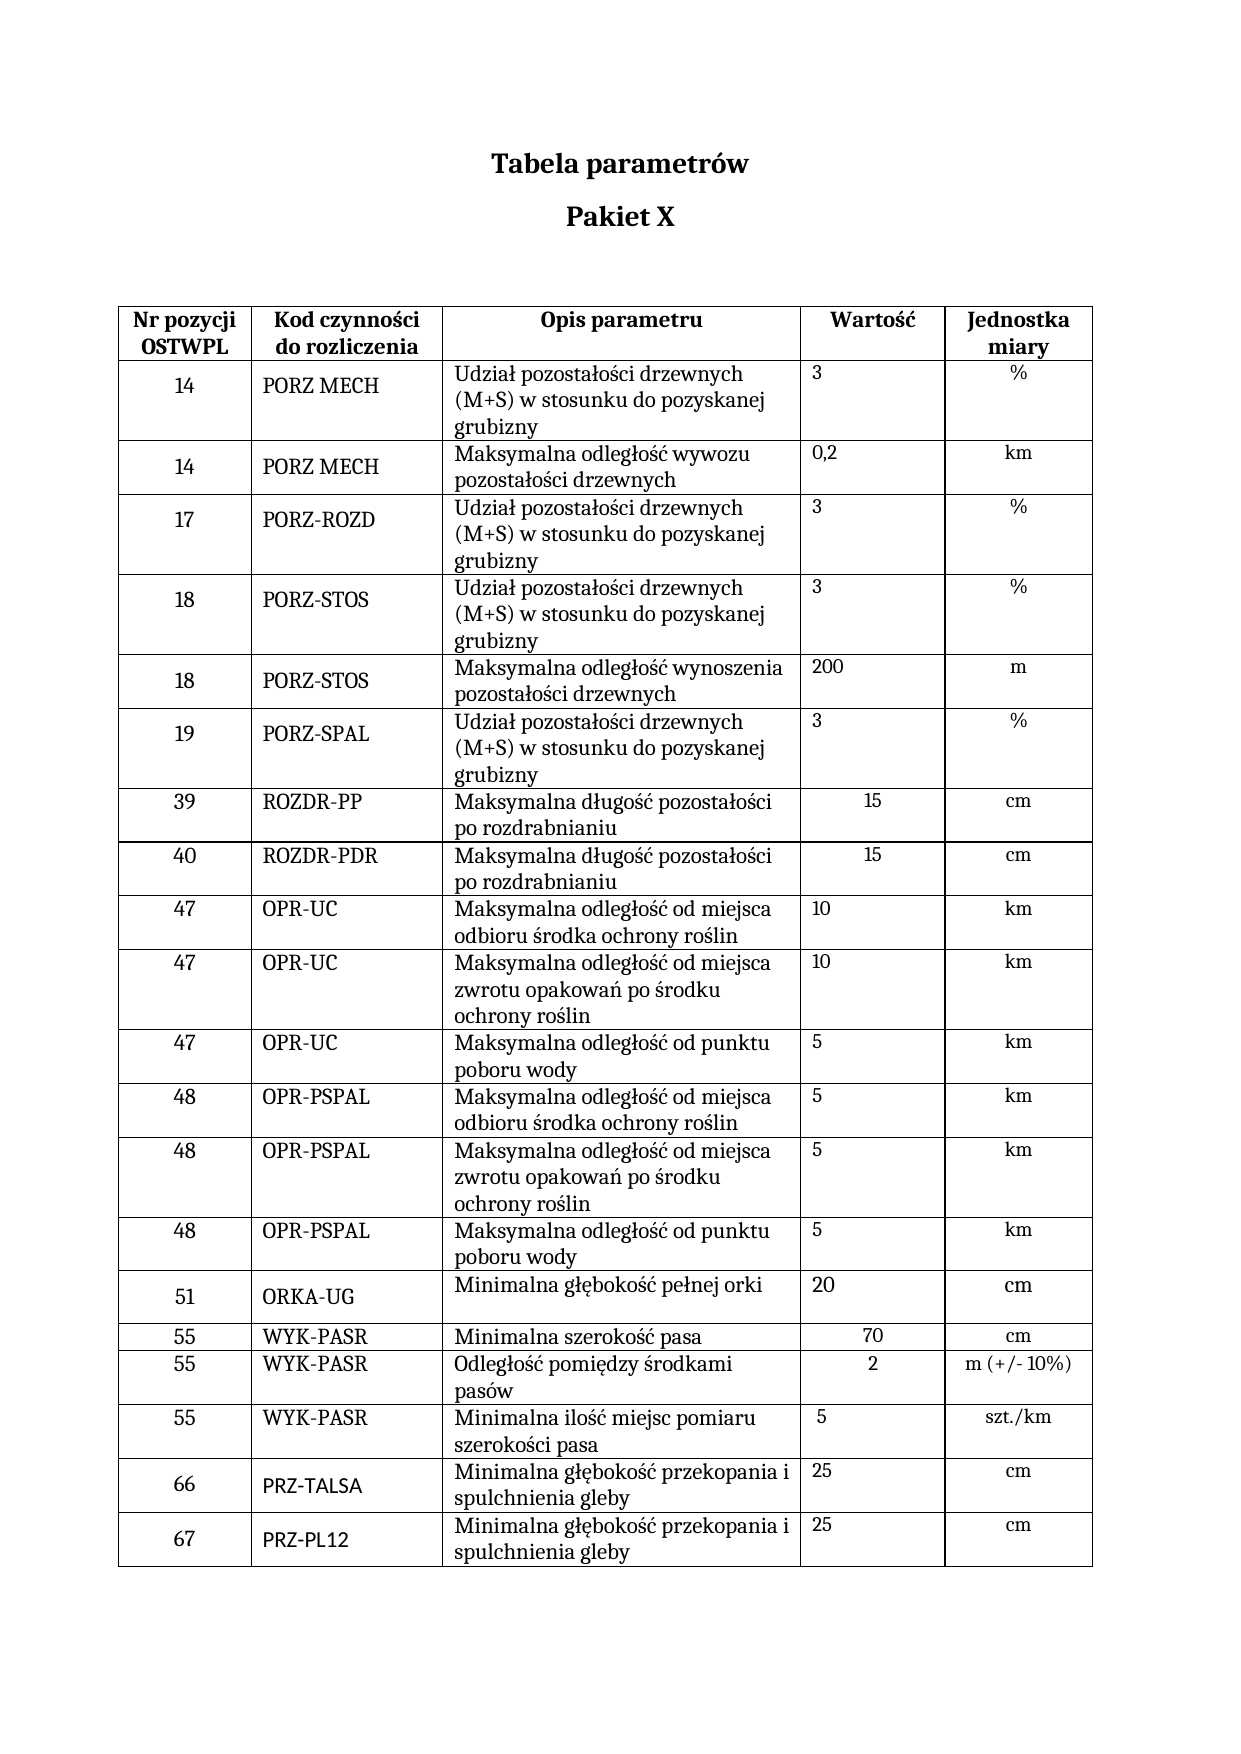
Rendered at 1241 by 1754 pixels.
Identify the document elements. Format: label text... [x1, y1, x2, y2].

table_cell PORZ-STOS [252, 575, 442, 654]
table_cell 40 [119, 843, 251, 895]
table_cell 25 [801, 1459, 944, 1512]
table_cell 14 [119, 441, 251, 494]
table_cell PORZ-STOS [252, 655, 442, 708]
table_cell PRZ-TALSA [252, 1459, 442, 1512]
table_cell Maksymalna odległość od miejsca odbioru środka ochrony roślin [443, 896, 800, 949]
table_cell Maksymalna odległość od miejsca zwrotu opakowań po środku ochrony roślin [443, 1138, 800, 1217]
table_cell cm [946, 843, 1092, 895]
table_cell Maksymalna odległość wynoszenia pozostałości drzewnych [443, 655, 800, 708]
table_cell 2 [801, 1351, 944, 1404]
table_cell OPR-UC [252, 896, 442, 949]
table_cell 20 [801, 1271, 944, 1323]
table_cell 18 [119, 575, 251, 654]
table_cell PORZ-SPAL [252, 709, 442, 788]
table_cell m [946, 655, 1092, 708]
table_header Kod czynności do rozliczenia [252, 307, 442, 360]
table_cell PORZ-ROZD [252, 495, 442, 574]
table_cell 18 [119, 655, 251, 708]
table_cell Udział pozostałości drzewnych (M+S) w stosunku do pozyskanej grubizny [443, 495, 800, 574]
table_cell % [946, 709, 1092, 788]
table_cell km [946, 1138, 1092, 1217]
table_cell Odległość pomiędzy środkami pasów [443, 1351, 800, 1404]
table_cell PORZ MECH [252, 441, 442, 494]
table_cell PORZ MECH [252, 361, 442, 440]
table_cell km [946, 1084, 1092, 1137]
table_cell Maksymalna odległość wywozu pozostałości drzewnych [443, 441, 800, 494]
table_cell cm [946, 1459, 1092, 1512]
table_cell 47 [119, 950, 251, 1029]
table_cell Maksymalna odległość od punktu poboru wody [443, 1030, 800, 1083]
table_cell 3 [801, 495, 944, 574]
table_cell 47 [119, 896, 251, 949]
table_cell PRZ-PL12 [252, 1513, 442, 1566]
table_cell 39 [119, 789, 251, 841]
table_cell ROZDR-PP [252, 789, 442, 841]
table_cell OPR-PSPAL [252, 1084, 442, 1137]
table_cell 51 [119, 1271, 251, 1323]
table_cell km [946, 896, 1092, 949]
text Pakiet X [148, 200, 1093, 234]
table_cell cm [946, 1513, 1092, 1566]
table_cell 10 [801, 950, 944, 1029]
table_cell 17 [119, 495, 251, 574]
table_cell % [946, 575, 1092, 654]
table_cell m (+/- 10%) [946, 1351, 1092, 1404]
table_cell 5 [801, 1218, 944, 1270]
table_cell WYK-PASR [252, 1324, 442, 1350]
table_cell Minimalna szerokość pasa [443, 1324, 800, 1350]
table_cell Maksymalna długość pozostałości po rozdrabnianiu [443, 789, 800, 841]
table_cell ROZDR-PDR [252, 843, 442, 895]
table_cell ORKA-UG [252, 1271, 442, 1323]
table_cell 55 [119, 1405, 251, 1458]
table_cell WYK-PASR [252, 1405, 442, 1458]
table_cell 3 [801, 575, 944, 654]
table_cell cm [946, 789, 1092, 841]
table_cell szt./km [946, 1405, 1092, 1458]
table_cell 15 [801, 789, 944, 841]
table_cell 3 [801, 361, 944, 440]
table_cell Maksymalna długość pozostałości po rozdrabnianiu [443, 843, 800, 895]
table_header Nr pozycji OSTWPL [119, 307, 251, 360]
table_cell cm [946, 1271, 1092, 1323]
table_cell Maksymalna odległość od miejsca odbioru środka ochrony roślin [443, 1084, 800, 1137]
table_cell 5 [801, 1405, 944, 1458]
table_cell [443, 1513, 800, 1566]
table_cell 70 [801, 1324, 944, 1350]
table_cell km [946, 1218, 1092, 1270]
table_cell 3 [801, 709, 944, 788]
table_cell 10 [801, 896, 944, 949]
table_cell 55 [119, 1324, 251, 1350]
table_cell 15 [801, 843, 944, 895]
text Tabela parametrów [148, 148, 1093, 181]
table_cell 19 [119, 709, 251, 788]
table_cell % [946, 361, 1092, 440]
table_cell 5 [801, 1084, 944, 1137]
table_cell cm [946, 1324, 1092, 1350]
table_cell 67 [119, 1513, 251, 1566]
table_cell OPR-UC [252, 950, 442, 1029]
table_cell 66 [119, 1459, 251, 1512]
table_cell Maksymalna odległość od punktu poboru wody [443, 1218, 800, 1270]
table_cell 5 [801, 1138, 944, 1217]
table_cell 48 [119, 1138, 251, 1217]
table_cell 55 [119, 1351, 251, 1404]
table_cell 47 [119, 1030, 251, 1083]
table_cell Maksymalna odległość od miejsca zwrotu opakowań po środku ochrony roślin [443, 950, 800, 1029]
table_cell OPR-UC [252, 1030, 442, 1083]
table_cell 0,2 [801, 441, 944, 494]
table_cell 14 [119, 361, 251, 440]
table_cell WYK-PASR [252, 1351, 442, 1404]
table_cell 25 [801, 1513, 944, 1566]
table_header Wartość [801, 307, 944, 360]
table_cell OPR-PSPAL [252, 1138, 442, 1217]
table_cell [443, 1459, 800, 1512]
table_cell Udział pozostałości drzewnych (M+S) w stosunku do pozyskanej grubizny [443, 575, 800, 654]
table_cell km [946, 1030, 1092, 1083]
table_cell 48 [119, 1084, 251, 1137]
table_header Opis parametru [443, 307, 800, 360]
table_cell Udział pozostałości drzewnych (M+S) w stosunku do pozyskanej grubizny [443, 361, 800, 440]
table_header Jednostka miary [946, 307, 1092, 360]
table_cell Udział pozostałości drzewnych (M+S) w stosunku do pozyskanej grubizny [443, 709, 800, 788]
table_cell Minimalna ilość miejsc pomiaru szerokości pasa [443, 1405, 800, 1458]
table_cell OPR-PSPAL [252, 1218, 442, 1270]
table_cell % [946, 495, 1092, 574]
table_cell Minimalna głębokość pełnej orki [443, 1271, 800, 1323]
table_cell km [946, 950, 1092, 1029]
table_cell 48 [119, 1218, 251, 1270]
table_cell km [946, 441, 1092, 494]
table_cell 200 [801, 655, 944, 708]
table_cell 5 [801, 1030, 944, 1083]
